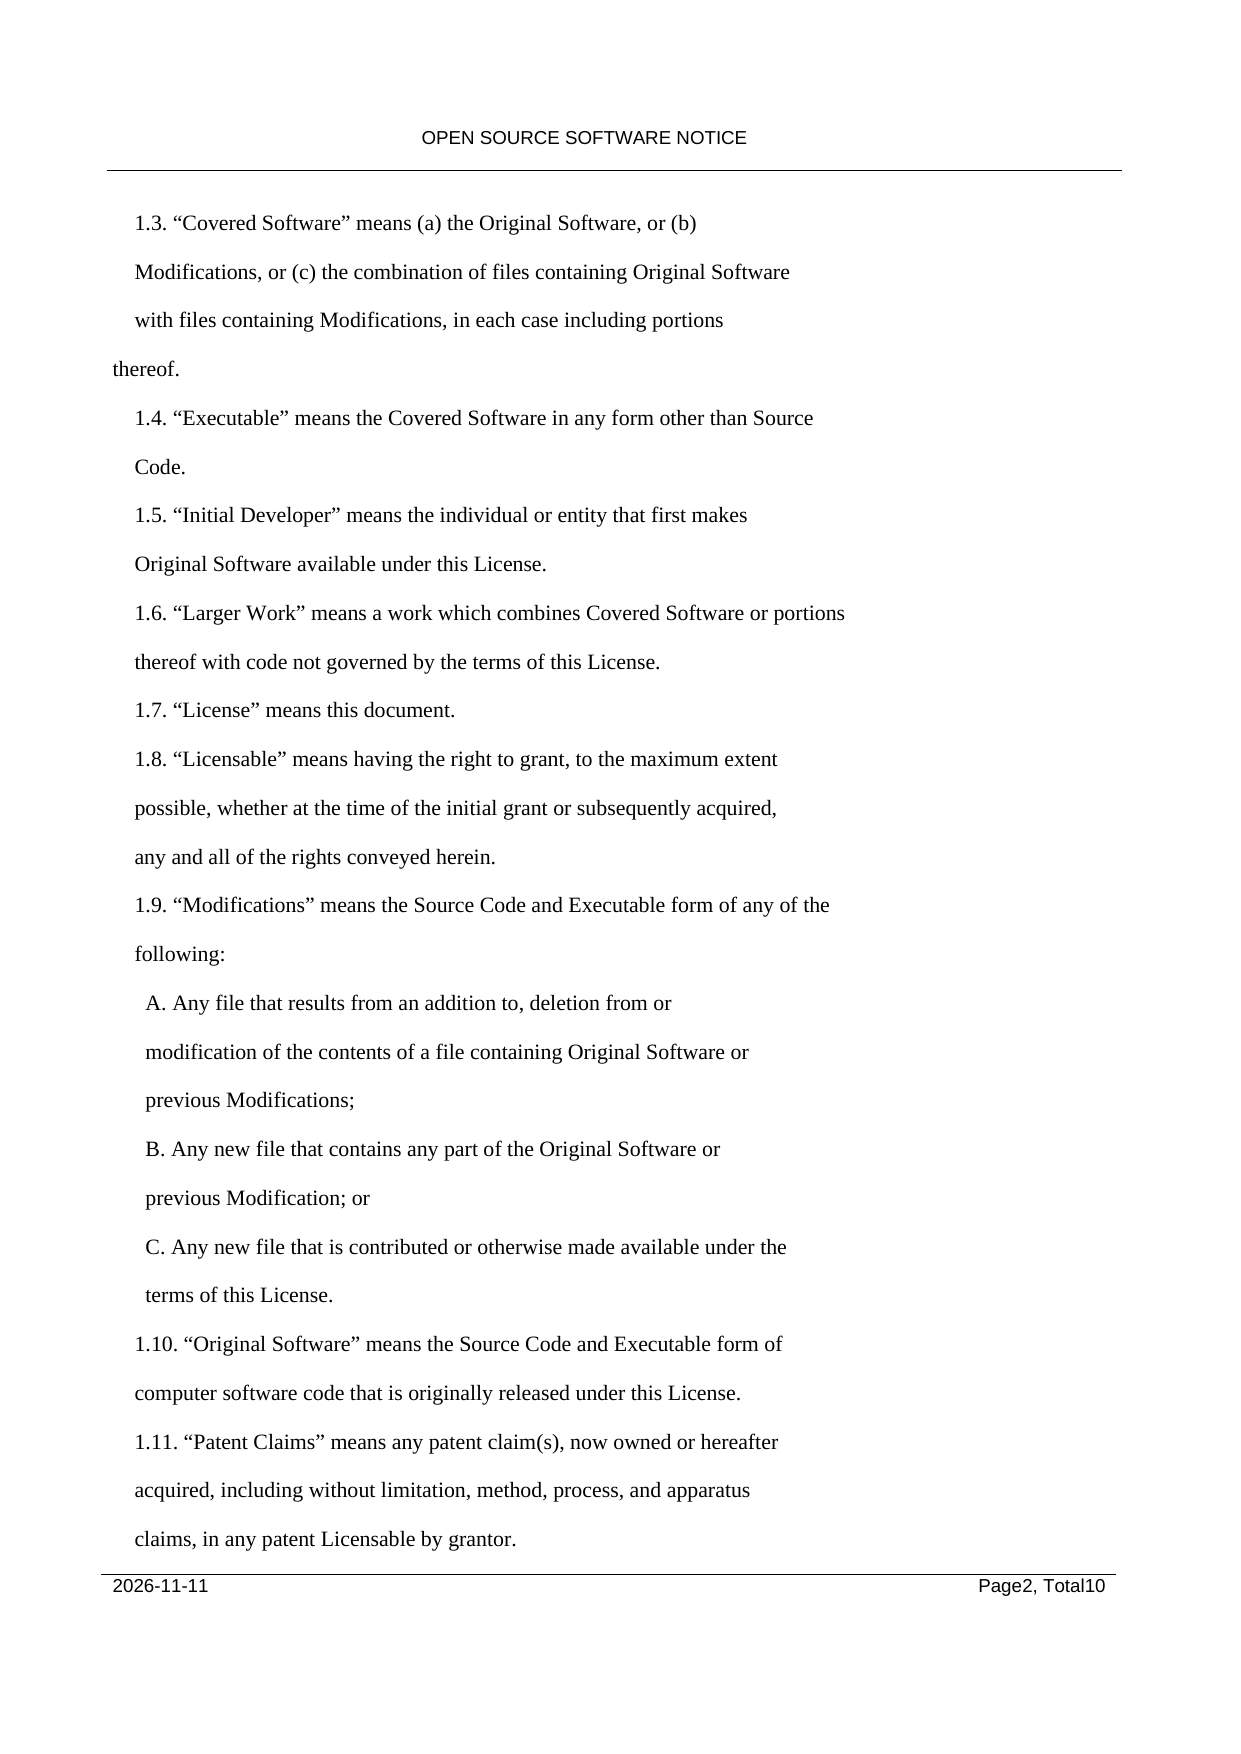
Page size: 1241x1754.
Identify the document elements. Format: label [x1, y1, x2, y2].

text [112, 206, 1128, 1555]
